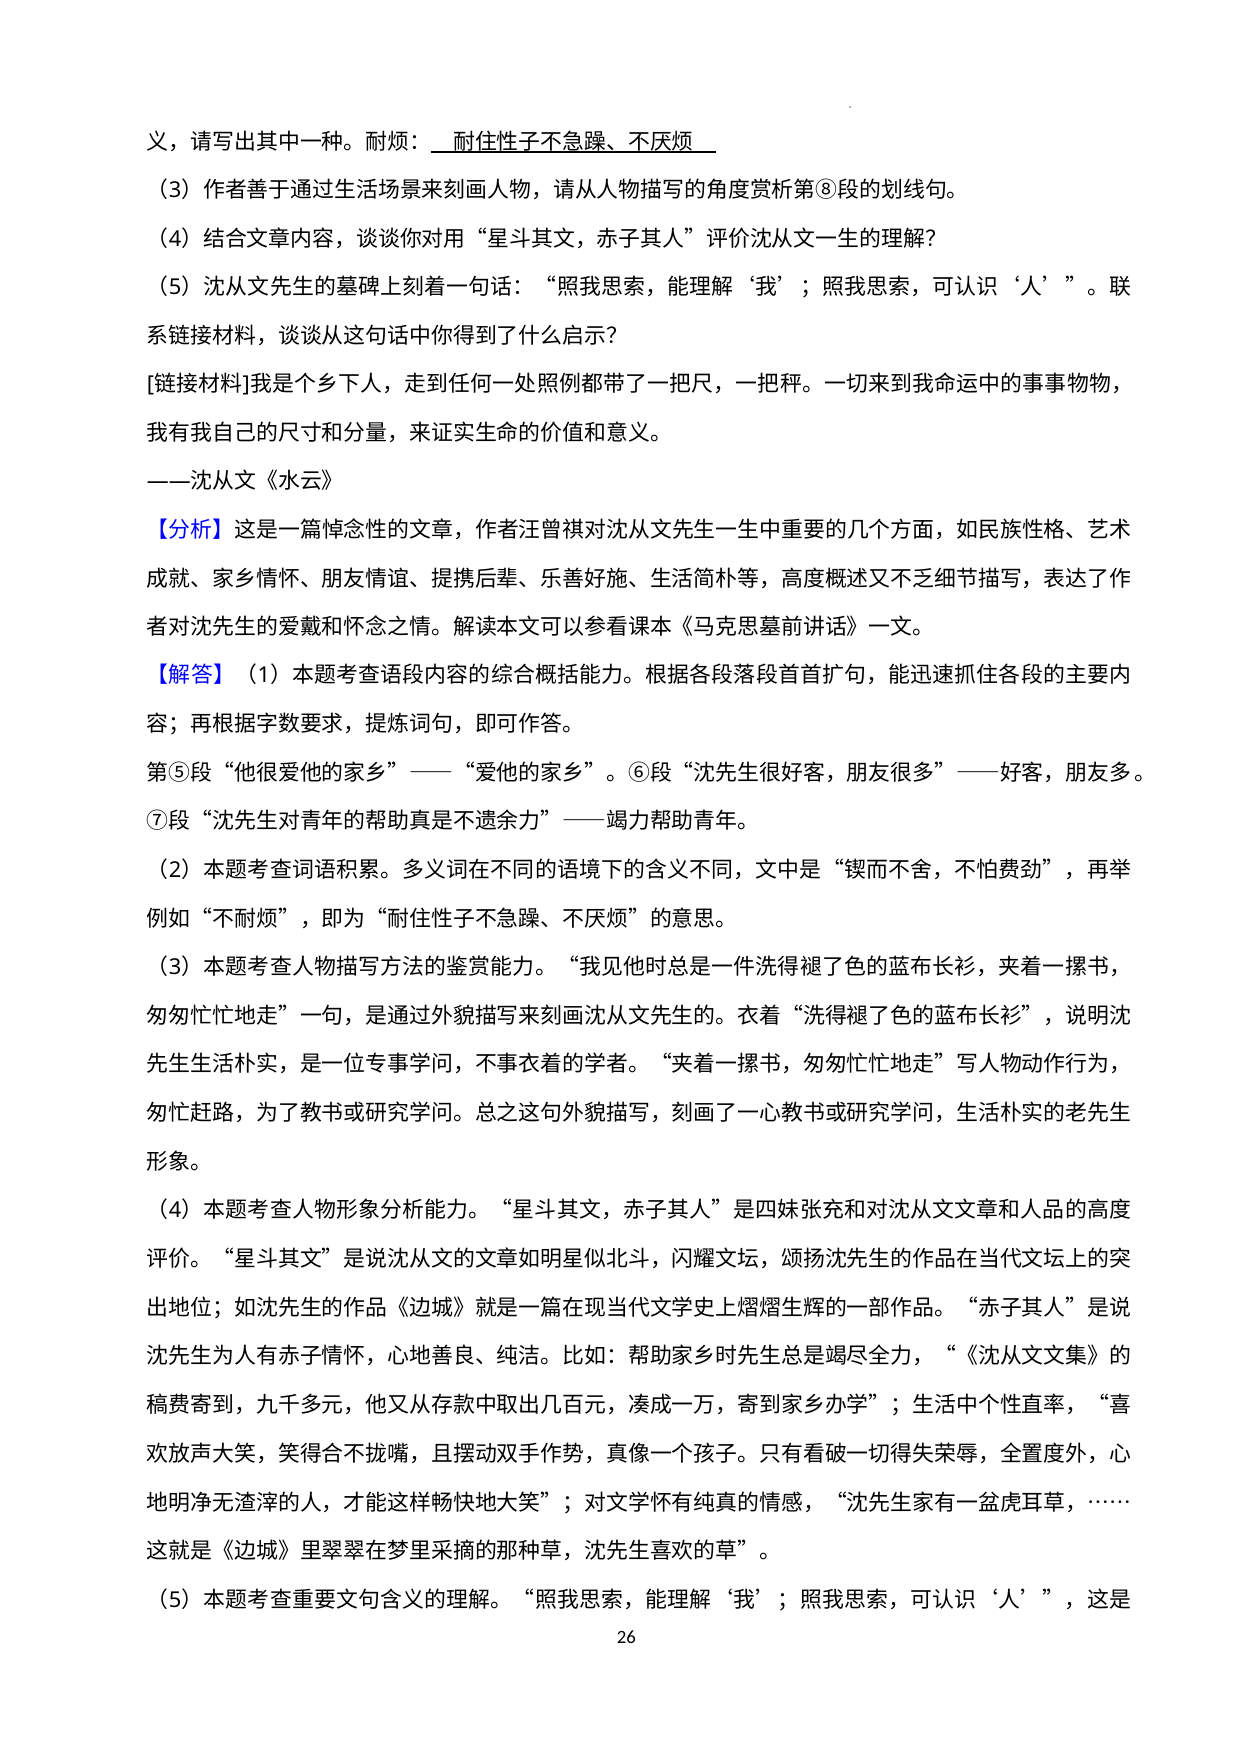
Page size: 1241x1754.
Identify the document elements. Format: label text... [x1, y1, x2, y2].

text （2）本题考查词语积累。多义词在不同的语境下的含义不同，文中是“锲而不舍，不怕费劲”，再举例如“不耐烦”，即为“耐住性子不急躁、不厌烦”的意思。 [147, 851, 1134, 933]
text ——沈从文《水云》 [147, 463, 1134, 496]
text 【分析】这是一篇悼念性的文章，作者汪曾祺对沈从文先生一生中重要的几个方面，如民族性格、艺术成就、家乡情怀、朋友情谊、提携后辈、乐善好施、生活简朴等，高度概述又不乏细节描写，表达了作者对沈先生的爱戴和怀念之情。解读本文可以参看课本《马克思墓前讲话》一文。 [147, 511, 1134, 641]
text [147, 124, 1134, 156]
text 【解答】（1）本题考查语段内容的综合概括能力。根据各段落段首首扩句，能迅速抓住各段的主要内容；再根据字数要求，提炼词句，即可作答。 [147, 657, 1134, 738]
text 第⑤段“他很爱他的家乡”——“爱他的家乡”。⑥段“沈先生很好客，朋友很多”——好客，朋友多。⑦段“沈先生对青年的帮助真是不遗余力”——竭力帮助青年。 [147, 754, 1134, 836]
text [链接材料]我是个乡下人，走到任何一处照例都带了一把尺，一把秤。一切来到我命运中的事事物物，我有我自己的尺寸和分量，来证实生命的价值和意义。 [147, 366, 1134, 447]
text （4）本题考查人物形象分析能力。“星斗其文，赤子其人”是四妹张充和对沈从文文章和人品的高度评价。“星斗其文”是说沈从文的文章如明星似北斗，闪耀文坛，颂扬沈先生的作品在当代文坛上的突出地位；如沈先生的作品《边城》就是一篇在现当代文学史上熠熠生辉的一部作品。“赤子其人”是说沈先生为人有赤子情怀，心地善良、纯洁。比如：帮助家乡时先生总是竭尽全力，“《沈从文文集》的稿费寄到，九千多元，他又从存款中取出几百元，凑成一万，寄到家乡办学”；生活中个性直率，“喜欢放声大笑，笑得合不拢嘴，且摆动双手作势，真像一个孩子。只有看破一切得失荣辱，全置度外，心地明净无渣滓的人，才能这样畅快地大笑”；对文学怀有纯真的情感，“沈先生家有一盆虎耳草，……这就是《边城》里翠翠在梦里采摘的那种草，沈先生喜欢的草”。 [147, 1192, 1134, 1566]
text （4）结合文章内容，谈谈你对用“星斗其文，赤子其人”评价沈从文一生的理解？ [147, 221, 1134, 253]
text （3）作者善于通过生活场景来刻画人物，请从人物描写的角度赏析第⑧段的划线句。 [147, 172, 1134, 205]
text （3）本题考查人物描写方法的鉴赏能力。“我见他时总是一件洗得褪了色的蓝布长衫，夹着一摞书，匆匆忙忙地走”一句，是通过外貌描写来刻画沈从文先生的。衣着“洗得褪了色的蓝布长衫”，说明沈先生生活朴实，是一位专事学问，不事衣着的学者。“夹着一摞书，匆匆忙忙地走”写人物动作行为，匆忙赶路，为了教书或研究学问。总之这句外貌描写，刻画了一心教书或研究学问，生活朴实的老先生形象。 [147, 948, 1134, 1176]
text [147, 1581, 1134, 1614]
text （5）沈从文先生的墓碑上刻着一句话：“照我思索，能理解‘我’；照我思索，可认识‘人’”。联系链接材料，谈谈从这句话中你得到了什么启示？ [147, 269, 1134, 350]
